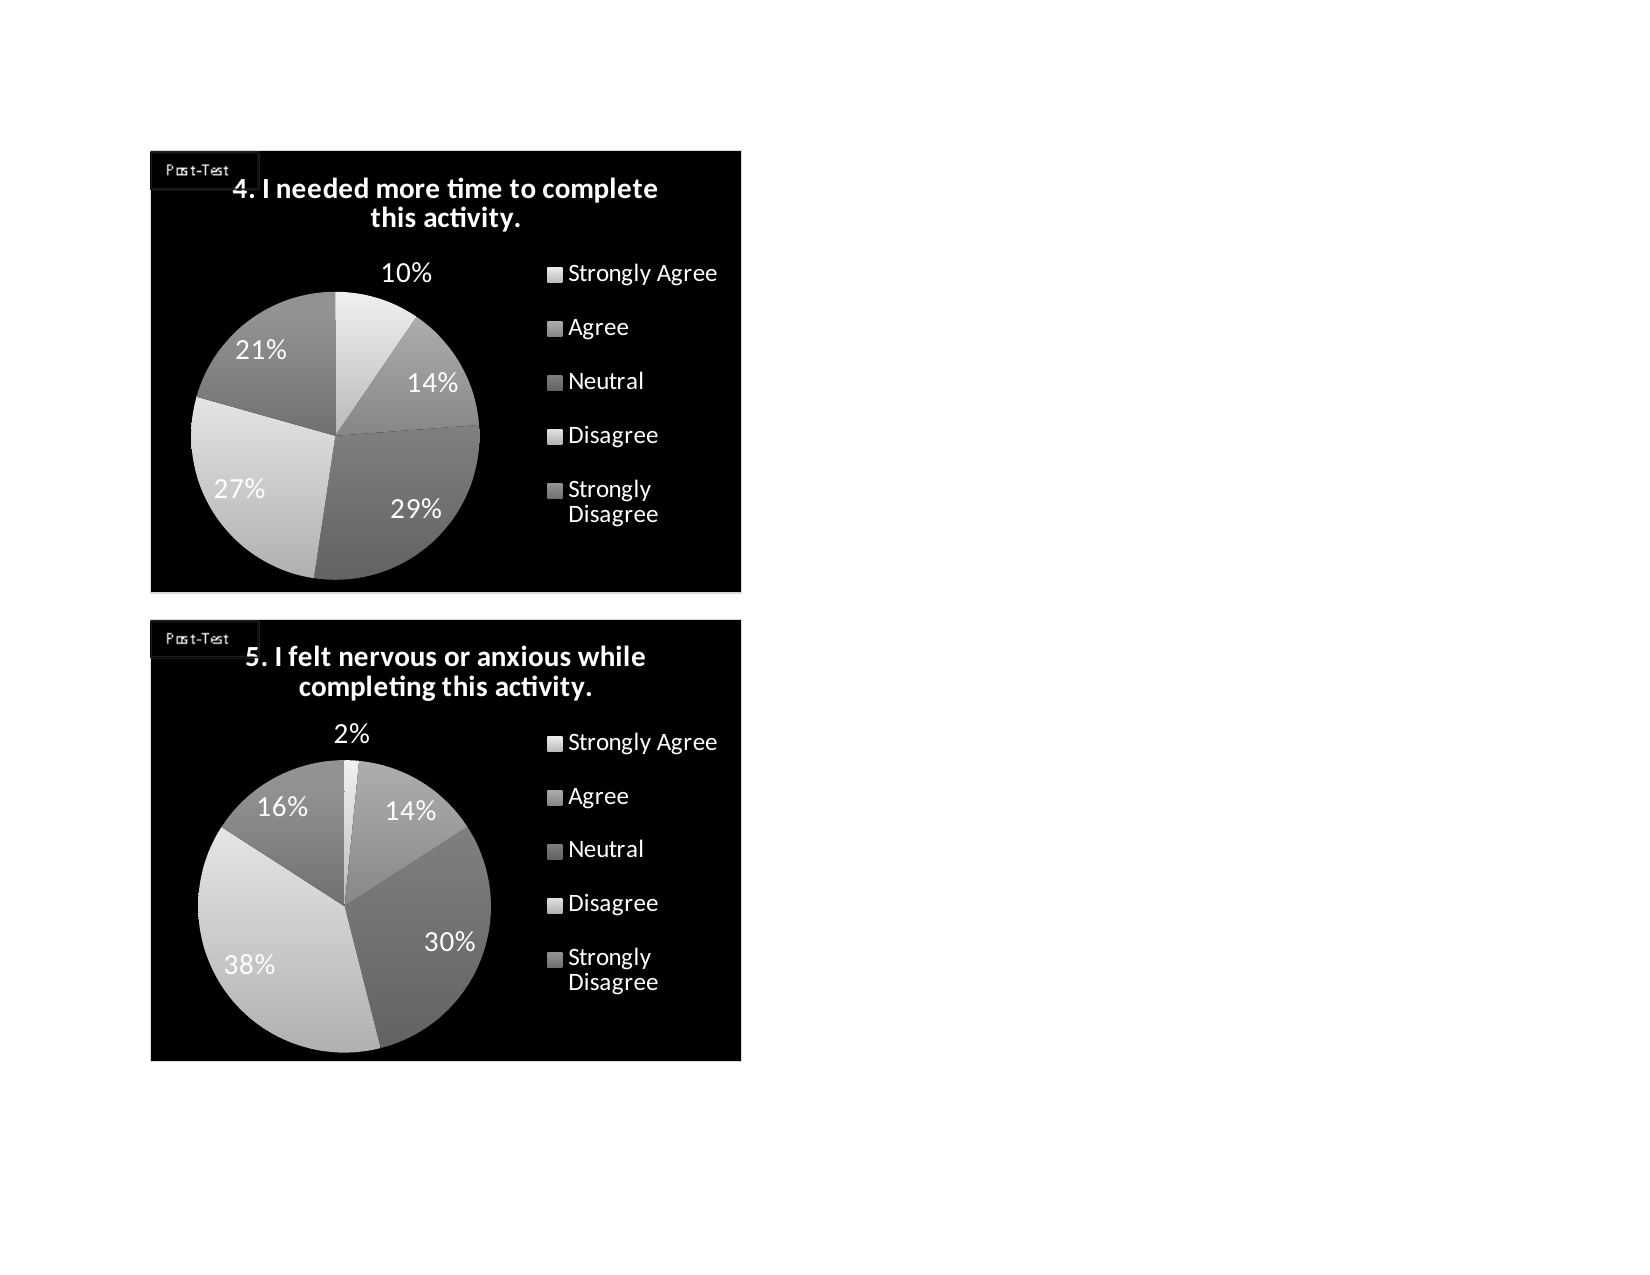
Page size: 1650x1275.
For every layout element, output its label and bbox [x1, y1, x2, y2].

picture [150, 619, 263, 660]
picture [150, 150, 263, 192]
